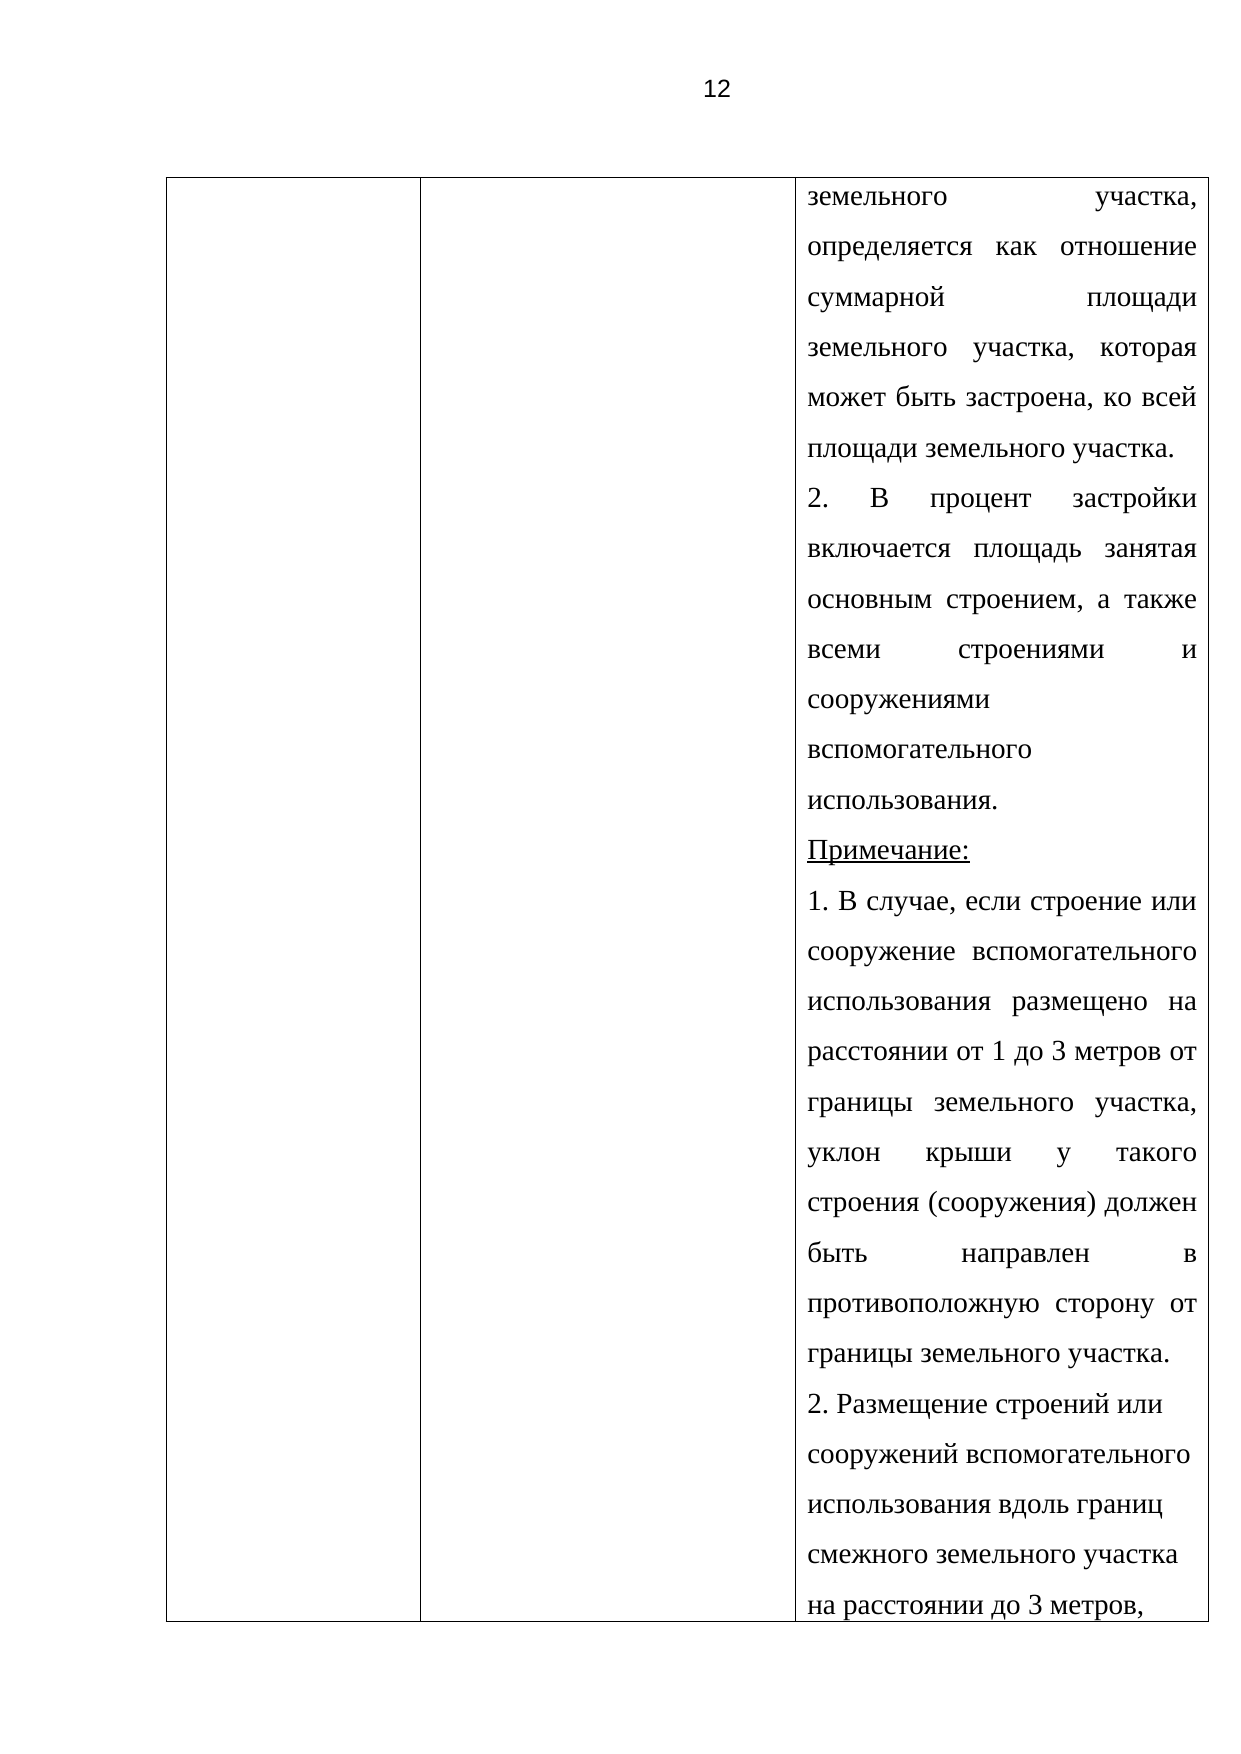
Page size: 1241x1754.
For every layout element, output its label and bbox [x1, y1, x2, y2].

table_cell [421, 178, 795, 1621]
table_cell [167, 178, 420, 1621]
table_cell [796, 178, 1208, 1621]
